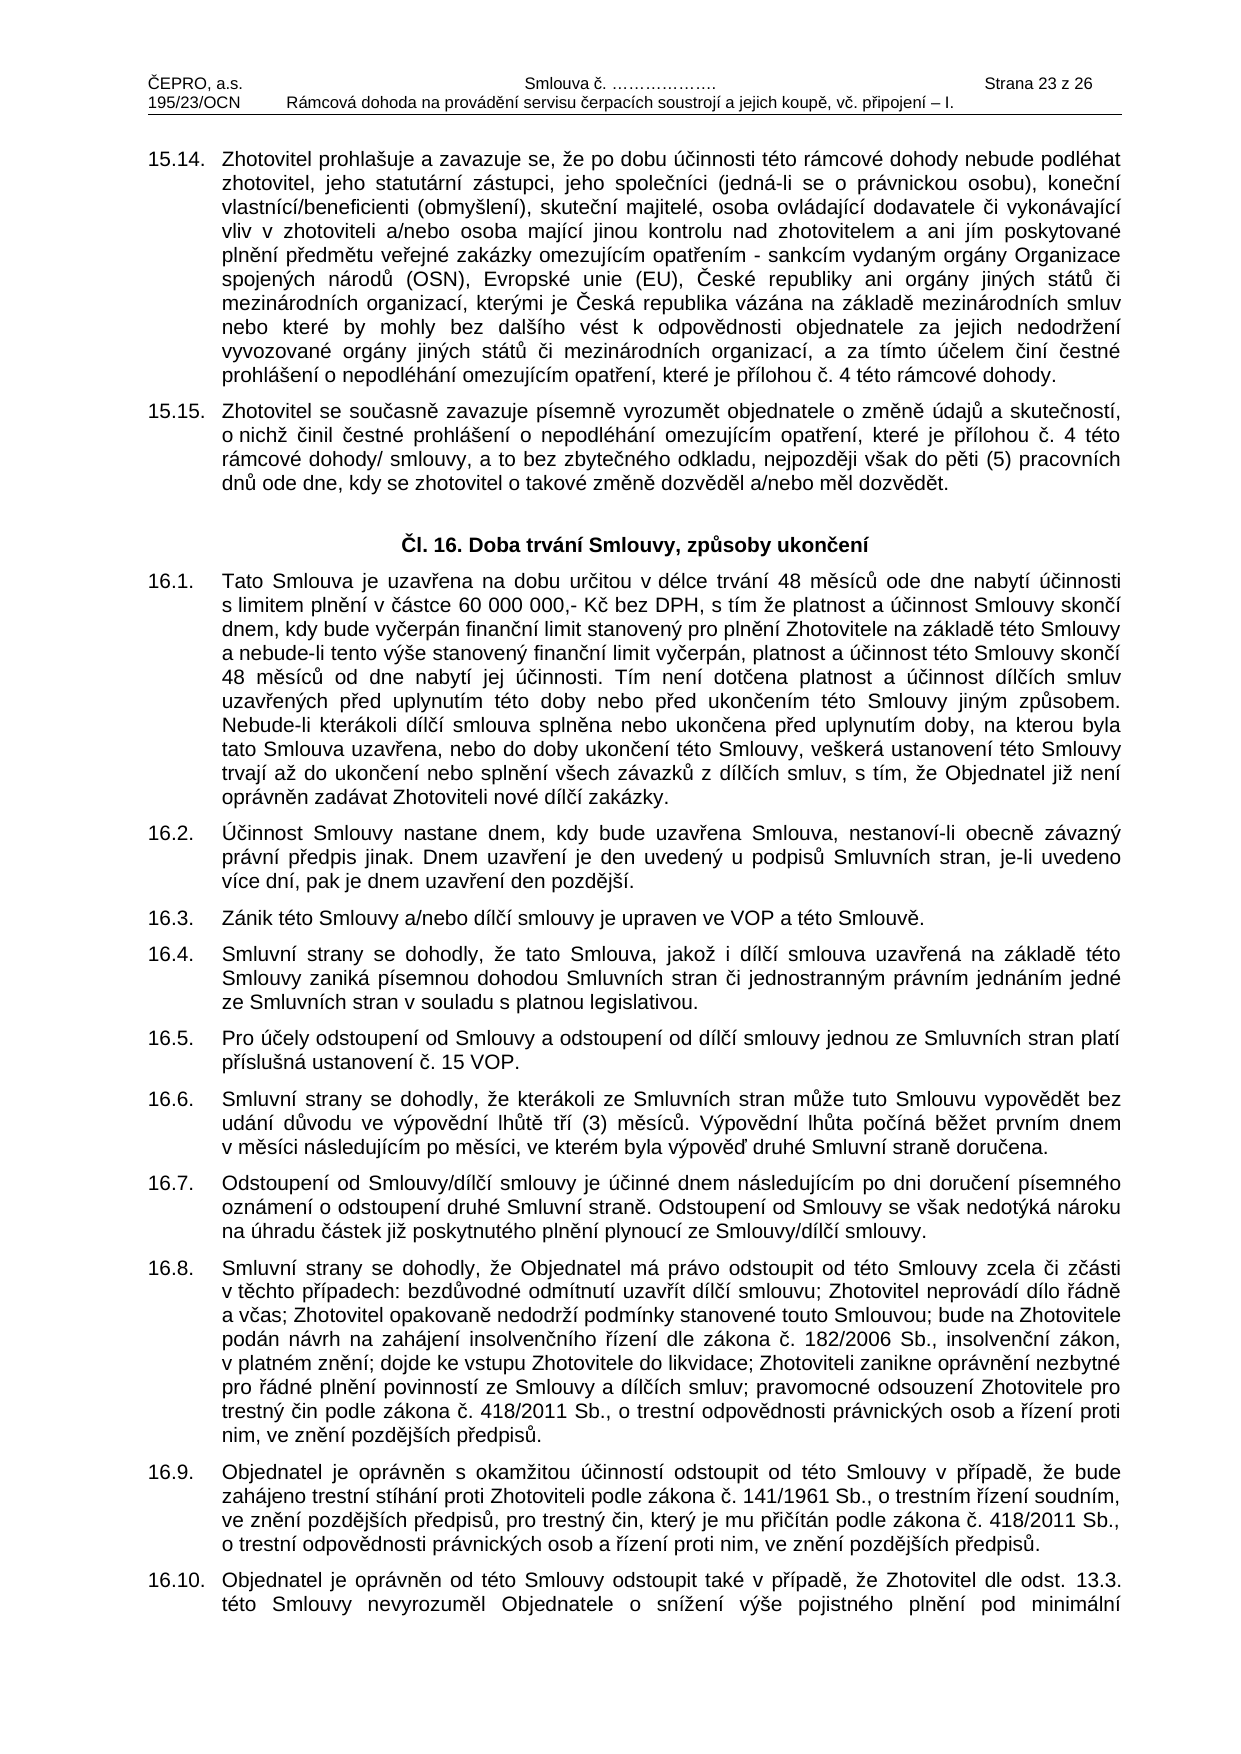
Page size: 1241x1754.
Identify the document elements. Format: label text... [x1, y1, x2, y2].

text Smluvní strany se dohodly, že kterákoli ze Smluvních stran může tuto Smlouvu vypovědět bez udání důvodu ve výpovědní lhůtě tří (3) měsíců. Výpovědní lhůta počíná běžet prvním dnem v měsíci následujícím po měsíci, ve kterém byla výpověď druhé Smluvní straně doručena. [148, 1087, 1122, 1158]
text Zhotovitel prohlašuje a zavazuje se, že po dobu účinnosti této rámcové dohody nebude podléhat zhotovitel, jeho statutární zástupci, jeho společníci (jedná-li se o právnickou osobu), koneční vlastnící/beneficienti (obmyšlení), skuteční majitelé, osoba ovládající dodavatele či vykonávající vliv v zhotoviteli a/nebo osoba mající jinou kontrolu nad zhotovitelem a ani jím poskytované plnění předmětu veřejné zakázky omezujícím opatřením - sankcím vydaným orgány Organizace spojených národů (OSN), Evropské unie (EU), České republiky ani orgány jiných států či mezinárodních organizací, kterými je Česká republika vázána na základě mezinárodních smluv nebo které by mohly bez dalšího vést k odpovědnosti objednatele za jejich nedodržení vyvozované orgány jiných států či mezinárodních organizací, a za tímto účelem činí čestné prohlášení o nepodléhání omezujícím opatření, které je přílohou č. 4 této rámcové dohody. [148, 147, 1122, 387]
text Odstoupení od Smlouvy/dílčí smlouvy je účinné dnem následujícím po dni doručení písemného oznámení o odstoupení druhé Smluvní straně. Odstoupení od Smlouvy se však nedotýká nároku na úhradu částek již poskytnutého plnění plynoucí ze Smlouvy/dílčí smlouvy. [148, 1171, 1122, 1243]
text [148, 1568, 1122, 1616]
text Zhotovitel se současně zavazuje písemně vyrozumět objednatele o změně údajů a skutečností, o nichž činil čestné prohlášení o nepodléhání omezujícím opatření, které je přílohou č. 4 této rámcové dohody/ smlouvy, a to bez zbytečného odkladu, nejpozději však do pěti (5) pracovních dnů ode dne, kdy se zhotovitel o takové změně dozvěděl a/nebo měl dozvědět. [148, 399, 1122, 495]
text Doba trvání Smlouvy, způsoby ukončení [148, 532, 1122, 556]
text Tato Smlouva je uzavřena na dobu určitou v délce trvání 48 měsíců ode dne nabytí účinnosti s limitem plnění v částce 60 000 000,- Kč bez DPH, s tím že platnost a účinnost Smlouvy skončí dnem, kdy bude vyčerpán finanční limit stanovený pro plnění Zhotovitele na základě této Smlouvy a nebude-li tento výše stanovený finanční limit vyčerpán, platnost a účinnost této Smlouvy skončí 48 měsíců od dne nabytí jej účinnosti. Tím není dotčena platnost a účinnost dílčích smluv uzavřených před uplynutím této doby nebo před ukončením této Smlouvy jiným způsobem. Nebude-li kterákoli dílčí smlouva splněna nebo ukončena před uplynutím doby, na kterou byla tato Smlouva uzavřena, nebo do doby ukončení této Smlouvy, veškerá ustanovení této Smlouvy trvají až do ukončení nebo splnění všech závazků z dílčích smluv, s tím, že Objednatel již není oprávněn zadávat Zhotoviteli nové dílčí zakázky. [148, 569, 1122, 808]
text Zánik této Smlouvy a/nebo dílčí smlouvy je upraven ve VOP a této Smlouvě. [148, 905, 1122, 929]
text Účinnost Smlouvy nastane dnem, kdy bude uzavřena Smlouva, nestanoví-li obecně závazný právní předpis jinak. Dnem uzavření je den uvedený u podpisů Smluvních stran, je-li uvedeno více dní, pak je dnem uzavření den pozdější. [148, 821, 1122, 893]
text Smluvní strany se dohodly, že Objednatel má právo odstoupit od této Smlouvy zcela či zčásti v těchto případech: bezdůvodné odmítnutí uzavřít dílčí smlouvu; Zhotovitel neprovádí dílo řádně a včas; Zhotovitel opakovaně nedodrží podmínky stanovené touto Smlouvou; bude na Zhotovitele podán návrh na zahájení insolvenčního řízení dle zákona č. 182/2006 Sb., insolvenční zákon, v platném znění; dojde ke vstupu Zhotovitele do likvidace; Zhotoviteli zanikne oprávnění nezbytné pro řádné plnění povinností ze Smlouvy a dílčích smluv; pravomocné odsouzení Zhotovitele pro trestný čin podle zákona č. 418/2011 Sb., o trestní odpovědnosti právnických osob a řízení proti nim, ve znění pozdějších předpisů. [148, 1255, 1122, 1447]
text Objednatel je oprávněn s okamžitou účinností odstoupit od této Smlouvy v případě, že bude zahájeno trestní stíhání proti Zhotoviteli podle zákona č. 141/1961 Sb., o trestním řízení soudním, ve znění pozdějších předpisů, pro trestný čin, který je mu přičítán podle zákona č. 418/2011 Sb., o trestní odpovědnosti právnických osob a řízení proti nim, ve znění pozdějších předpisů. [148, 1459, 1122, 1555]
text Pro účely odstoupení od Smlouvy a odstoupení od dílčí smlouvy jednou ze Smluvních stran platí příslušná ustanovení č. 15 VOP. [148, 1026, 1122, 1074]
text Smluvní strany se dohodly, že tato Smlouva, jakož i dílčí smlouva uzavřená na základě této Smlouvy zaniká písemnou dohodou Smluvních stran či jednostranným právním jednáním jedné ze Smluvních stran v souladu s platnou legislativou. [148, 942, 1122, 1014]
